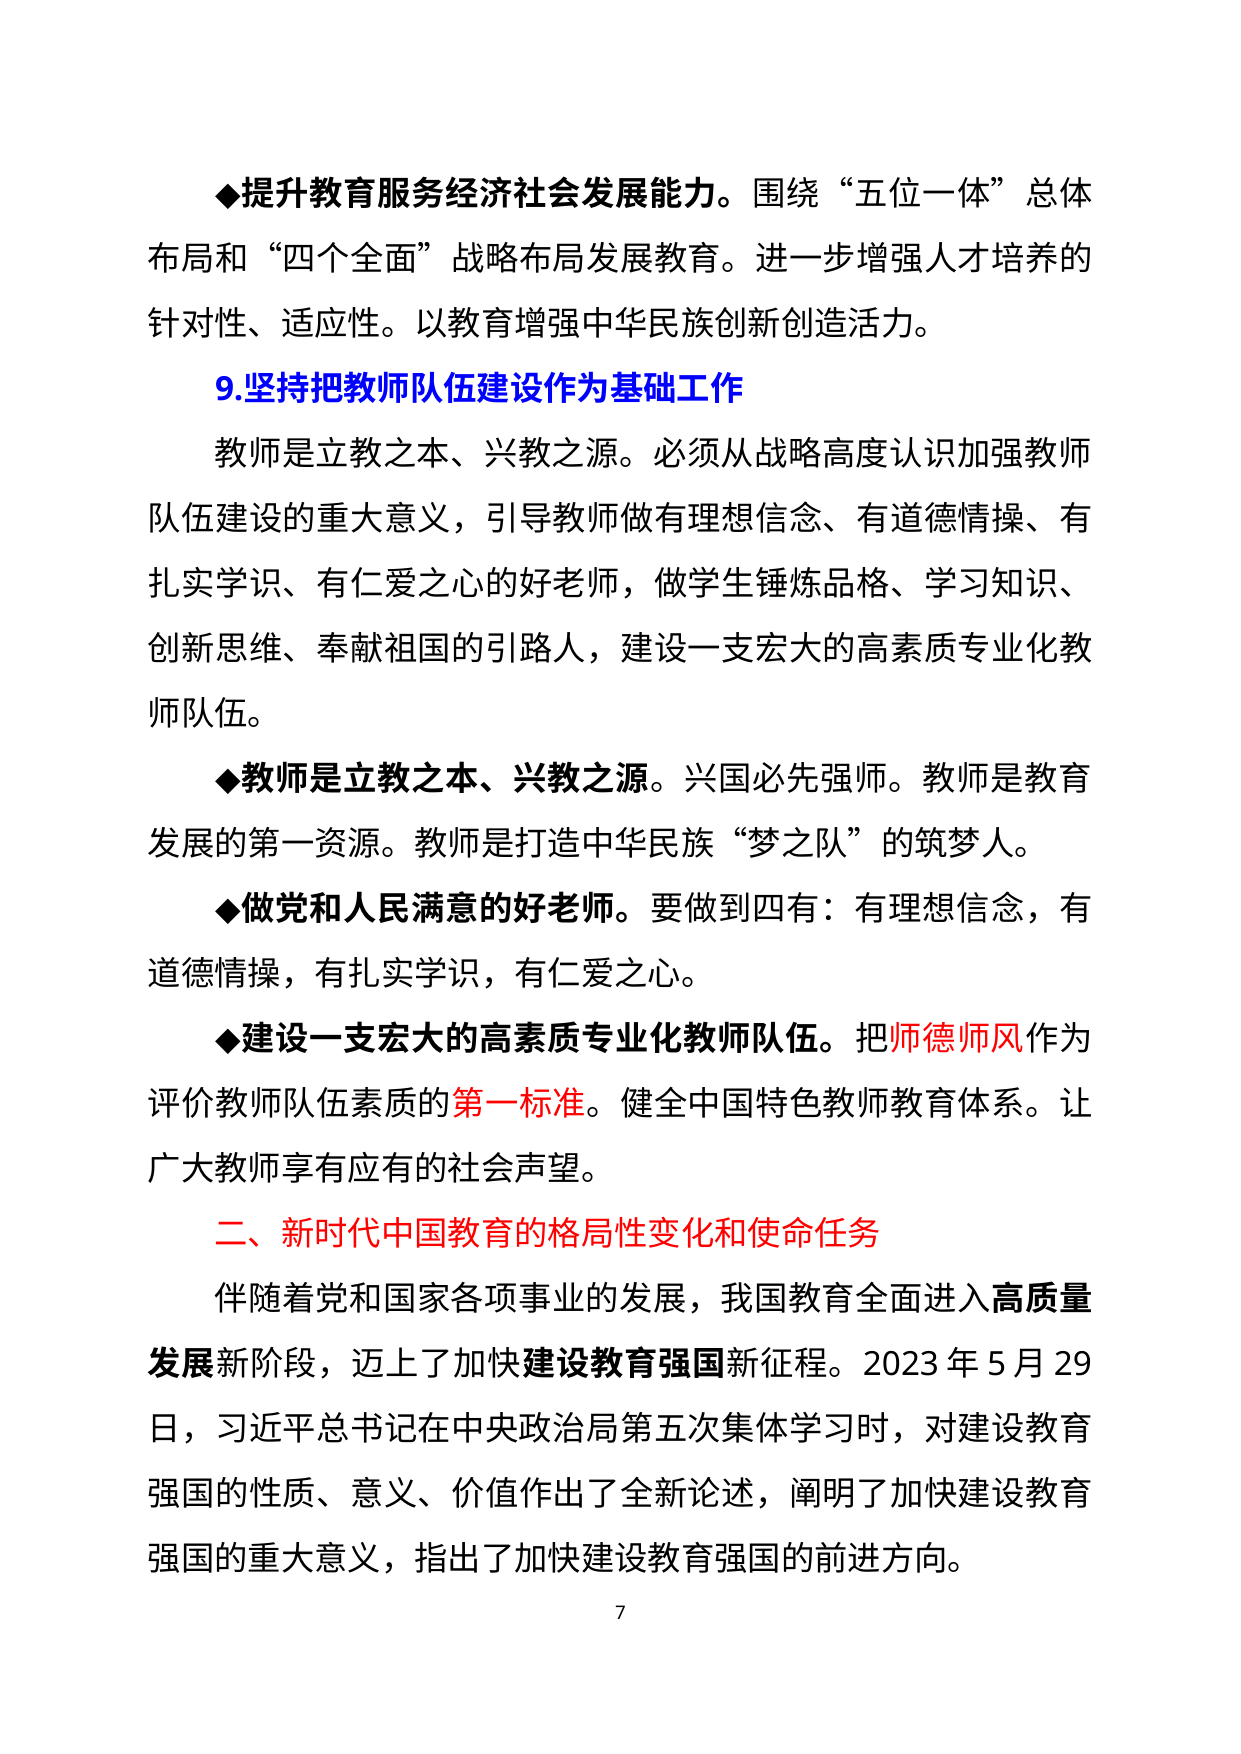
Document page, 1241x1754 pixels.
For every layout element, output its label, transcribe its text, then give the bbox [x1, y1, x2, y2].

text ◆建设一支宏大的高素质专业化教师队伍。把师德师风作为评价教师队伍素质的第一标准。健全中国特色教师教育体系。让广大教师享有应有的社会声望。 [148, 1004, 1092, 1199]
text ◆提升教育服务经济社会发展能力。围绕“五位一体”总体布局和“四个全面”战略布局发展教育。进一步增强人才培养的针对性、适应性。以教育增强中华民族创新创造活力。 [148, 159, 1092, 354]
text ◆教师是立教之本、兴教之源。兴国必先强师。教师是教育发展的第一资源。教师是打造中华民族“梦之队”的筑梦人。 [148, 744, 1092, 874]
text 教师是立教之本、兴教之源。必须从战略高度认识加强教师队伍建设的重大意义，引导教师做有理想信念、有道德情操、有扎实学识、有仁爱之心的好老师，做学生锤炼品格、学习知识、创新思维、奉献祖国的引路人，建设一支宏大的高素质专业化教师队伍。 [148, 419, 1092, 744]
text 9.坚持把教师队伍建设作为基础工作 [148, 354, 1092, 419]
text 二、新时代中国教育的格局性变化和使命任务 [148, 1199, 1092, 1264]
text ◆做党和人民满意的好老师。要做到四有：有理想信念，有道德情操，有扎实学识，有仁爱之心。 [148, 874, 1092, 1004]
text 伴随着党和国家各项事业的发展，我国教育全面进入高质量发展新阶段，迈上了加快建设教育强国新征程。2023年5月29日，习近平总书记在中央政治局第五次集体学习时，对建设教育强国的性质、意义、价值作出了全新论述，阐明了加快建设教育强国的重大意义，指出了加快建设教育强国的前进方向。 [148, 1264, 1092, 1589]
